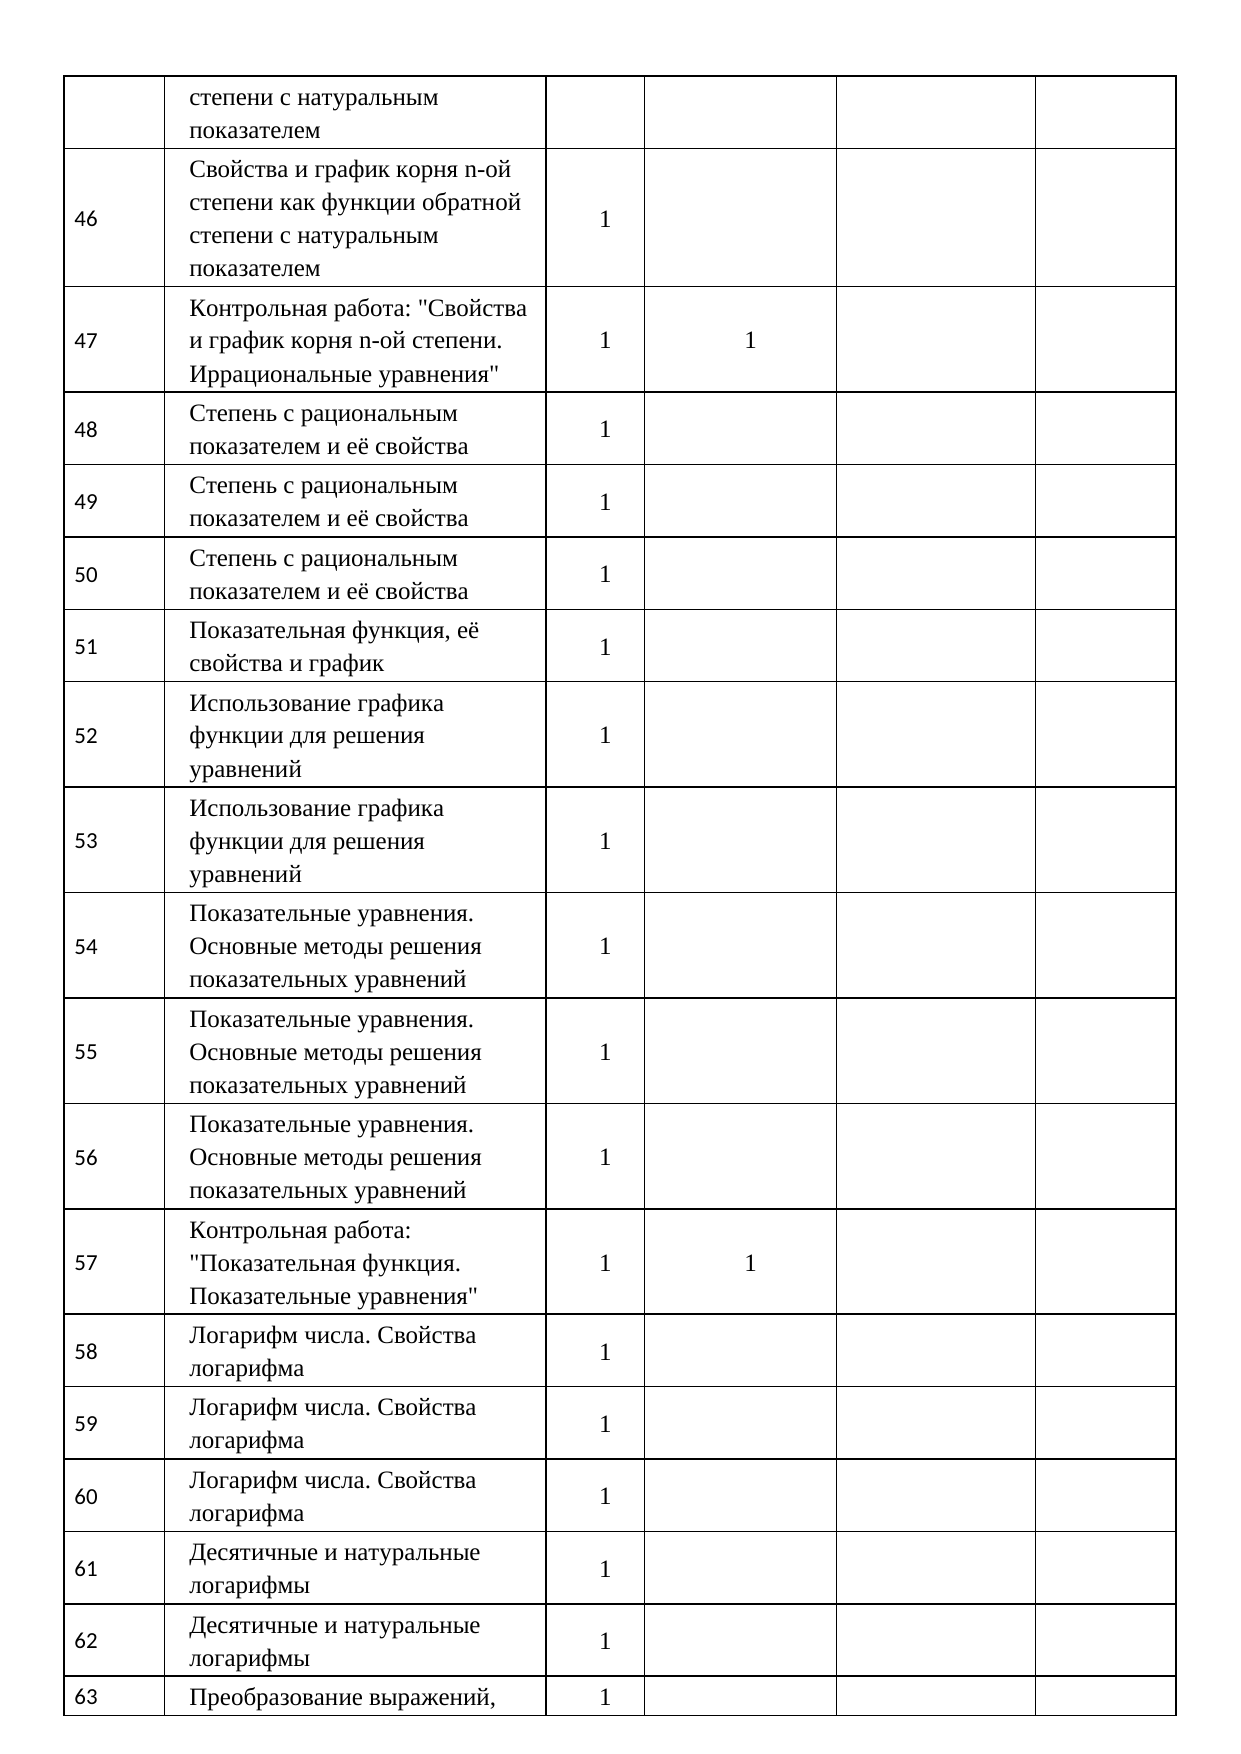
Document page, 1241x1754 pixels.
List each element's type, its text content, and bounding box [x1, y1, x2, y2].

table_cell [645, 1387, 836, 1458]
table_cell Показательная функция, её свойства и график [165, 610, 545, 681]
table_cell [837, 788, 1035, 892]
table_cell [1036, 893, 1175, 997]
table_cell 1 [547, 1315, 644, 1386]
table_cell [837, 1315, 1035, 1386]
table_cell 1 [645, 1210, 836, 1313]
table_cell Степень с рациональным показателем и её свойства [165, 538, 545, 608]
table_cell 58 [65, 1315, 164, 1386]
table_cell 48 [65, 393, 164, 464]
table_cell 61 [65, 1532, 164, 1603]
table_cell [837, 77, 1035, 147]
table_cell 51 [65, 610, 164, 681]
table_cell 56 [65, 1104, 164, 1208]
table_cell 57 [65, 1210, 164, 1313]
table_cell 63 [65, 1677, 164, 1715]
table_cell [645, 1677, 836, 1715]
table_cell 50 [65, 538, 164, 608]
table_cell [645, 1605, 836, 1675]
table_cell [1036, 77, 1175, 147]
table_cell 1 [547, 77, 644, 147]
table_cell [645, 610, 836, 681]
table_cell 54 [65, 893, 164, 997]
table_cell Использование графика функции для решения уравнений [165, 788, 545, 892]
table_cell [1036, 788, 1175, 892]
table_cell [1036, 393, 1175, 464]
table_cell 45 [65, 77, 164, 147]
table_cell [837, 1532, 1035, 1603]
table_cell 52 [65, 682, 164, 786]
table_cell [837, 393, 1035, 464]
table_cell [837, 465, 1035, 536]
table_cell [837, 999, 1035, 1102]
table_cell 1 [547, 538, 644, 608]
table_cell [1036, 538, 1175, 608]
table_cell [1036, 1387, 1175, 1458]
table_cell 46 [65, 149, 164, 286]
table_cell [837, 1210, 1035, 1313]
table_cell [1036, 1315, 1175, 1386]
table_cell [837, 287, 1035, 391]
table_cell [1036, 999, 1175, 1102]
table_cell Логарифм числа. Свойства логарифма [165, 1387, 545, 1458]
table_cell 1 [547, 465, 644, 536]
table_cell Степень с рациональным показателем и её свойства [165, 465, 545, 536]
table_cell Логарифм числа. Свойства логарифма [165, 1315, 545, 1386]
table_cell 1 [547, 893, 644, 997]
table_cell [645, 1532, 836, 1603]
table_cell 1 [547, 149, 644, 286]
table_cell [1036, 610, 1175, 681]
table_cell [645, 788, 836, 892]
table_cell 1 [547, 393, 644, 464]
table_cell [1036, 287, 1175, 391]
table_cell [165, 149, 545, 286]
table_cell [165, 1677, 545, 1715]
table_cell 1 [645, 287, 836, 391]
table_cell Десятичные и натуральные логарифмы [165, 1605, 545, 1675]
table_cell 60 [65, 1460, 164, 1531]
table_cell 49 [65, 465, 164, 536]
table_cell Контрольная работа: "Показательная функция. Показательные уравнения" [165, 1210, 545, 1313]
table_cell [645, 77, 836, 147]
table_cell [837, 610, 1035, 681]
table_cell [1036, 682, 1175, 786]
table_cell 1 [547, 1387, 644, 1458]
table_cell [837, 1104, 1035, 1208]
table_cell 1 [547, 999, 644, 1102]
table_cell 55 [65, 999, 164, 1102]
table_cell [645, 465, 836, 536]
table_cell 1 [547, 610, 644, 681]
table_cell [837, 682, 1035, 786]
table_cell [1036, 1460, 1175, 1531]
table_cell [1036, 149, 1175, 286]
table_cell 53 [65, 788, 164, 892]
table_cell 1 [547, 1210, 644, 1313]
table_cell [837, 1677, 1035, 1715]
table_cell [837, 1605, 1035, 1675]
table_cell 59 [65, 1387, 164, 1458]
table_cell [645, 893, 836, 997]
table_cell [837, 893, 1035, 997]
table_cell [645, 682, 836, 786]
table_cell 47 [65, 287, 164, 391]
table_cell [837, 149, 1035, 286]
table_cell [645, 149, 836, 286]
table_cell [1036, 1104, 1175, 1208]
table_cell Степень с рациональным показателем и её свойства [165, 393, 545, 464]
table_cell [645, 1104, 836, 1208]
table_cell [165, 77, 545, 147]
table_cell [837, 1460, 1035, 1531]
table_cell 1 [547, 1460, 644, 1531]
table_cell [1036, 1605, 1175, 1675]
table_cell [837, 1387, 1035, 1458]
table_cell [645, 393, 836, 464]
table_cell Контрольная работа: "Свойства и график корня n-ой степени. Иррациональные уравнения" [165, 287, 545, 391]
table_cell 1 [547, 1677, 644, 1715]
table_cell [1036, 1532, 1175, 1603]
table_cell 1 [547, 1532, 644, 1603]
table_cell Показательные уравнения. Основные методы решения показательных уравнений [165, 999, 545, 1102]
table_cell [645, 1315, 836, 1386]
table_cell 1 [547, 287, 644, 391]
table_cell Десятичные и натуральные логарифмы [165, 1532, 545, 1603]
table_cell 1 [547, 788, 644, 892]
table_cell [1036, 465, 1175, 536]
table_cell Использование графика функции для решения уравнений [165, 682, 545, 786]
table_cell Показательные уравнения. Основные методы решения показательных уравнений [165, 893, 545, 997]
table_cell [645, 999, 836, 1102]
table_cell [645, 538, 836, 608]
table_cell Показательные уравнения. Основные методы решения показательных уравнений [165, 1104, 545, 1208]
table_cell 62 [65, 1605, 164, 1675]
table_cell 1 [547, 1605, 644, 1675]
table_cell [1036, 1210, 1175, 1313]
table_cell 1 [547, 682, 644, 786]
table_cell [837, 538, 1035, 608]
table_cell 1 [547, 1104, 644, 1208]
table_cell [645, 1460, 836, 1531]
table_cell Логарифм числа. Свойства логарифма [165, 1460, 545, 1531]
table_cell [1036, 1677, 1175, 1715]
